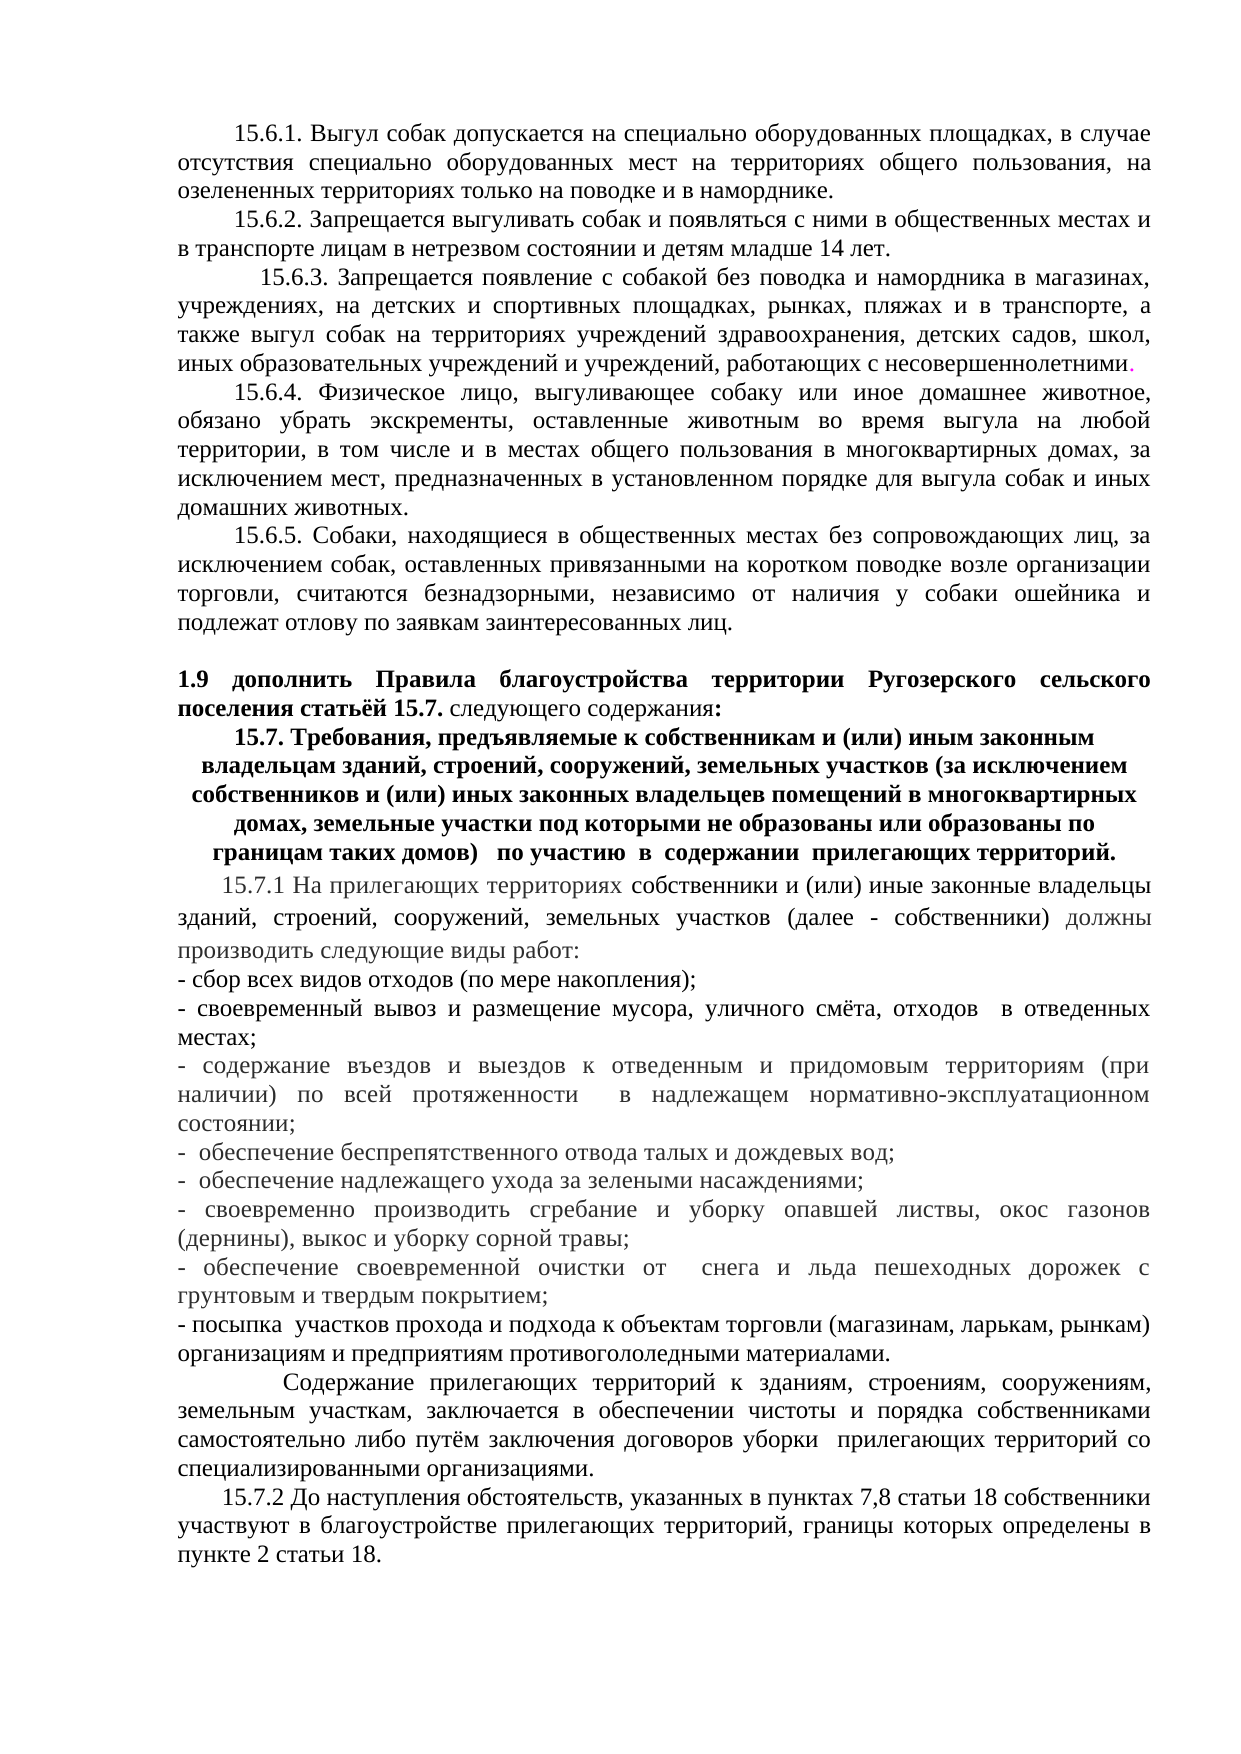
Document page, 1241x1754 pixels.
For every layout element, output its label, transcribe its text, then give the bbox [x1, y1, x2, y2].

text 15.6.4. Физическое лицо, выгуливающее собаку или иное домашнее животное, обязано убрать экскременты, оставленные животным во время выгула на любой территории, в том числе и в местах общего пользования в многоквартирных домах, за исключением мест, предназначенных в установленном порядке для выгула собак и иных домашних животных. [177, 377, 1152, 521]
text - содержание въездов и выездов к отведенным и придомовым территориям (при наличии) по всей протяженности в надлежащем нормативно-эксплуатационном состоянии; [177, 1050, 1152, 1137]
text 15.6.5. Собаки, находящиеся в общественных местах без сопровождающих лиц, за исключением собак, оставленных привязанными на коротком поводке возле организации торговли, считаются безнадзорными, независимо от наличия у собаки ошейника и подлежат отлову по заявкам заинтересованных лиц. [177, 521, 1152, 636]
text 15.7.2 До наступления обстоятельств, указанных в пунктах 7,8 статьи 18 собственники участвуют в благоустройстве прилегающих территорий, границы которых определены в пункте 2 статьи 18. [177, 1482, 1152, 1568]
text 1.9 дополнить Правила благоустройства территории Ругозерского сельского поселения статьёй 15.7. следующего содержания: [177, 664, 1152, 722]
text 15.6.1. Выгул собак допускается на специально оборудованных площадках, в случае отсутствия специально оборудованных мест на территориях общего пользования, на озелененных территориях только на поводке и в наморднике. [177, 118, 1152, 204]
text 15.7.1 На прилегающих территориях собственники и (или) иные законные владельцы зданий, строений, сооружений, земельных участков (далее - собственники) должны производить следующие виды работ: [177, 866, 1152, 964]
text 15.7. Требования, предъявляемые к собственникам и (или) иным законным владельцам зданий, строений, сооружений, земельных участков (за исключением собственников и (или) иных законных владельцев помещений в многоквартирных домах, земельные участки под которыми не образованы или образованы по границам таких домов) по участию в содержании прилегающих территорий. [177, 722, 1152, 866]
text - обеспечение своевременной очистки от снега и льда пешеходных дорожек с грунтовым и твердым покрытием; [177, 1252, 1152, 1309]
text - обеспечение беспрепятственного отвода талых и дождевых вод; [177, 1137, 1152, 1165]
text 15.6.3. Запрещается появление с собакой без поводка и намордника в магазинах, учреждениях, на детских и спортивных площадках, рынках, пляжах и в транспорте, а также выгул собак на территориях учреждений здравоохранения, детских садов, школ, иных образовательных учреждений и учреждений, работающих с несовершеннолетними. [177, 262, 1152, 377]
text - своевременный вывоз и размещение мусора, уличного смёта, отходов в отведенных местах; [177, 993, 1152, 1050]
text - обеспечение надлежащего ухода за зелеными насаждениями; [177, 1165, 1152, 1194]
text - своевременно производить сгребание и уборку опавшей листвы, окос газонов (дернины), выкос и уборку сорной травы; [177, 1194, 1152, 1252]
text - сбор всех видов отходов (по мере накопления); [177, 964, 1152, 993]
text - посыпка участков прохода и подхода к объектам торговли (магазинам, ларькам, рынкам) организациям и предприятиям противогололедными материалами. [177, 1309, 1152, 1367]
text 15.6.2. Запрещается выгуливать собак и появляться с ними в общественных местах и в транспорте лицам в нетрезвом состоянии и детям младше 14 лет. [177, 204, 1152, 262]
text Содержание прилегающих территорий к зданиям, строениям, сооружениям, земельным участкам, заключается в обеспечении чистоты и порядка собственниками самостоятельно либо путём заключения договоров уборки прилегающих территорий со специализированными организациями. [177, 1367, 1152, 1482]
